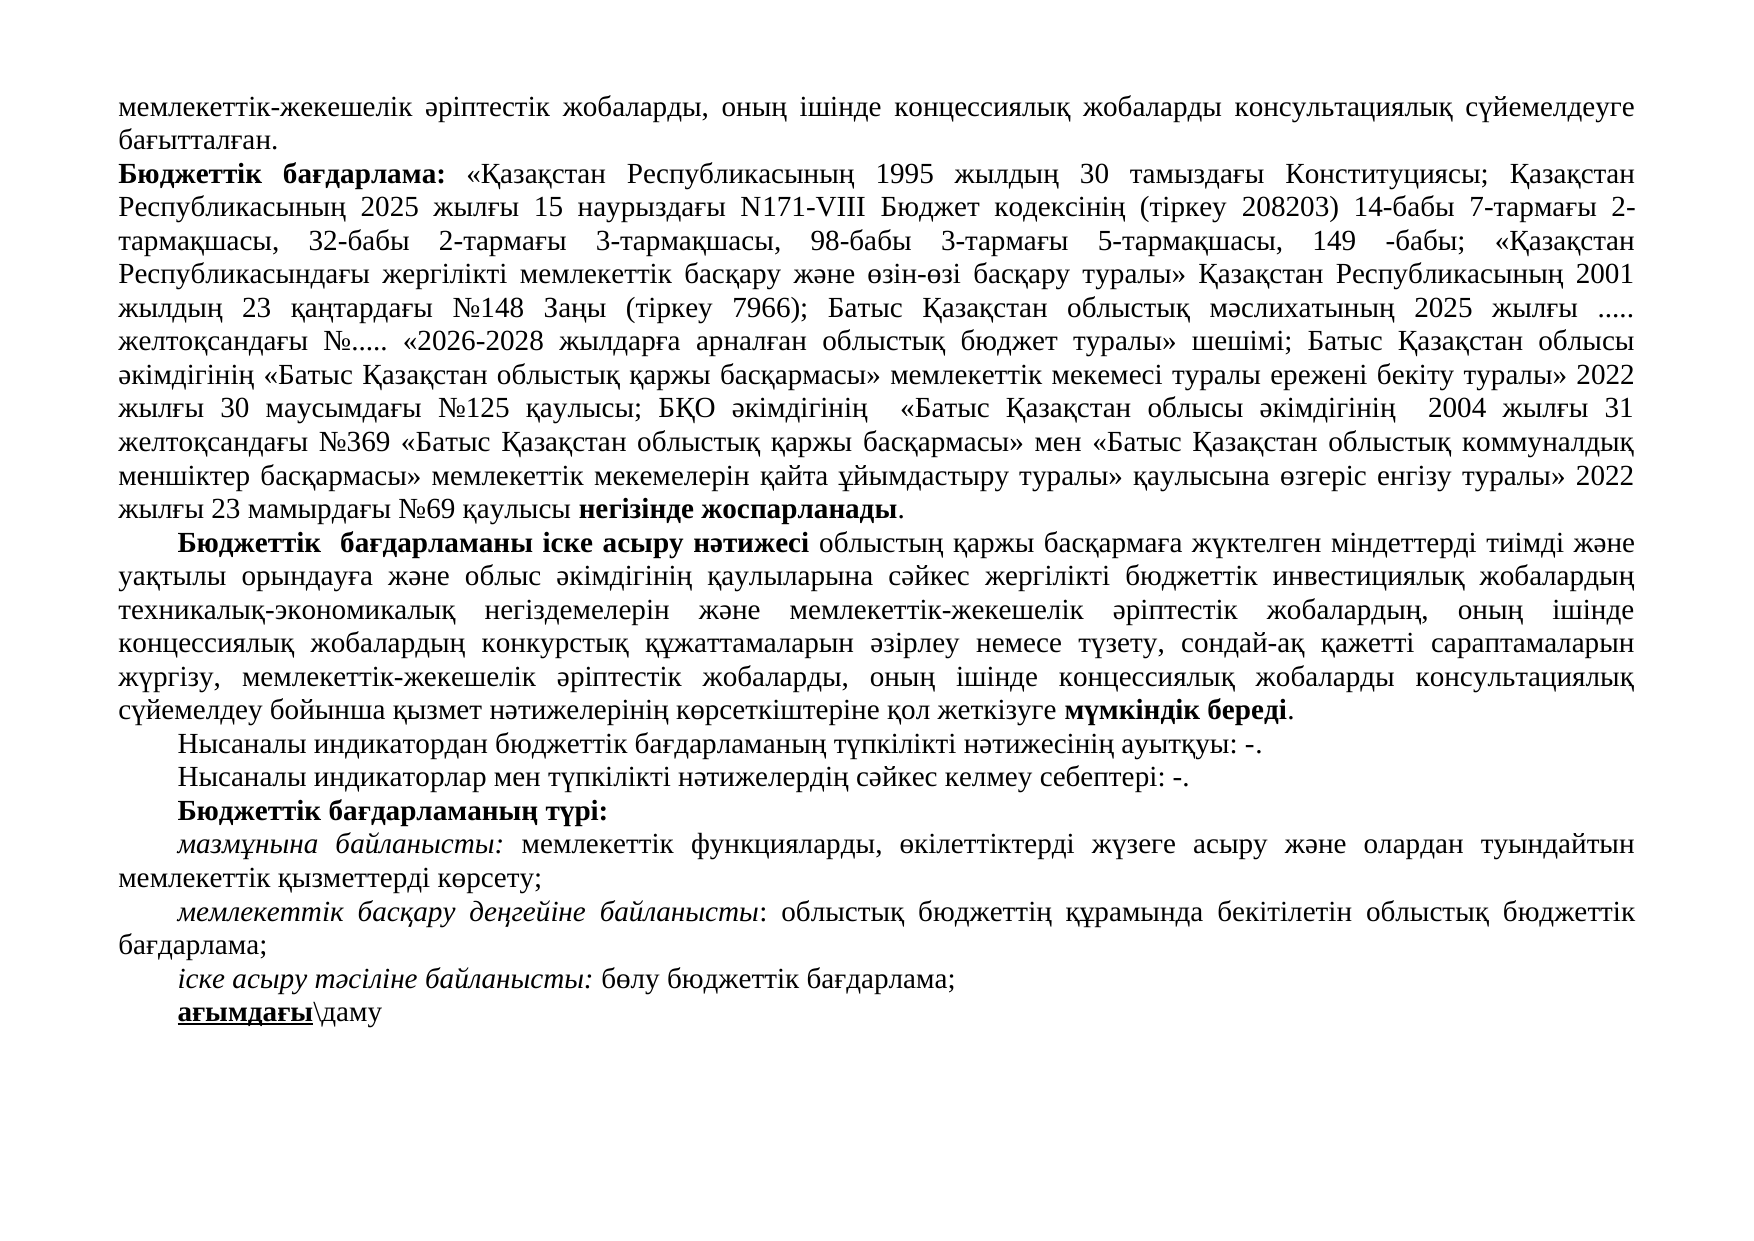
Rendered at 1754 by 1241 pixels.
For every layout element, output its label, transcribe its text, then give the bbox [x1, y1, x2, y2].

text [118, 89, 1636, 156]
text Нысаналы индикатордан бюджеттік бағдарламаның түпкілікті нәтижесінің ауытқуы: -. [118, 726, 1636, 759]
text іске асыру тәсіліне байланысты: бөлу бюджеттік бағдарлама; [118, 961, 1636, 994]
text Нысаналы индикаторлар мен түпкілікті нәтижелердің сәйкес келмеу себептері: -. [118, 759, 1636, 793]
text Бюджеттік бағдарлама: «Қазақстан Республикасының 1995 жылдың 30 тамыздағы Конституциясы; Қазақстан Республикасының 2025 жылғы 15 наурыздағы N171-VIII Бюджет кодексiнің (тіркеу 208203) 14-бабы 7-тармағы 2-тармақшасы, 32-бабы 2-тармағы 3-тармақшасы, 98-бабы 3-тармағы 5-тармақшасы, 149 -бабы; «Қазақстан Республикасындағы жергілікті мемлекеттік басқару және өзін-өзі басқару туралы» Қазақстан Республикасының 2001 жылдың 23 қаңтардағы №148 Заңы (тіркеу 7966); Батыс Қазақстан облыстық мәслихатының 2025 жылғы ..... желтоқсандағы №..... «2026-2028 жылдарға арналған облыстық бюджет туралы» шешімі; Батыс Қазақстан облысы әкімдігінің «Батыс Қазақстан облыстық қаржы басқармасы» мемлекеттік мекемесі туралы ережені бекіту туралы» 2022 жылғы 30 маусымдағы №125 қаулысы; БҚО әкімдігінің «Батыс Қазақстан облысы әкімдігінің 2004 жылғы 31 желтоқсандағы №369 «Батыс Қазақстан облыстық қаржы басқармасы» мен «Батыс Қазақстан облыстық коммуналдық меншіктер басқармасы» мемлекеттік мекемелерін қайта ұйымдастыру туралы» қаулысына өзгеріс енгізу туралы» 2022 жылғы 23 мамырдағы №69 қаулысы негізінде жоспарланады. [118, 156, 1636, 525]
text мазмұнына байланысты: мемлекеттік функцияларды, өкілеттіктерді жүзеге асыру және олардан туындайтын мемлекеттік қызметтерді көрсету; [118, 827, 1636, 894]
text Бюджеттік бағдарламаның түрі: [118, 793, 1636, 827]
text мемлекеттік басқару деңгейіне байланысты: облыстық бюджеттің құрамында бекітілетін облыстық бюджеттік бағдарлама; [118, 894, 1636, 961]
text ағымдағы\даму [118, 994, 1636, 1092]
text Бюджеттік бағдарламаны іске асыру нәтижесі облыстың қаржы басқармаға жүктелген міндеттерді тиімді және уақтылы орындауға және облыс әкімдігінің қаулыларына сәйкес жергілікті бюджеттік инвестициялық жобалардың техникалық-экономикалық негіздемелерін және мемлекеттік-жекешелік әріптестік жобалардың, оның ішінде концессиялық жобалардың конкурстық құжаттамаларын әзірлеу немесе түзету, сондай-ақ қажетті сараптамаларын жүргізу, мемлекеттік-жекешелік әріптестік жобаларды, оның ішінде концессиялық жобаларды консультациялық сүйемелдеу бойынша қызмет нәтижелерінің көрсеткіштеріне қол жеткізуге мүмкіндік береді. [118, 525, 1636, 726]
